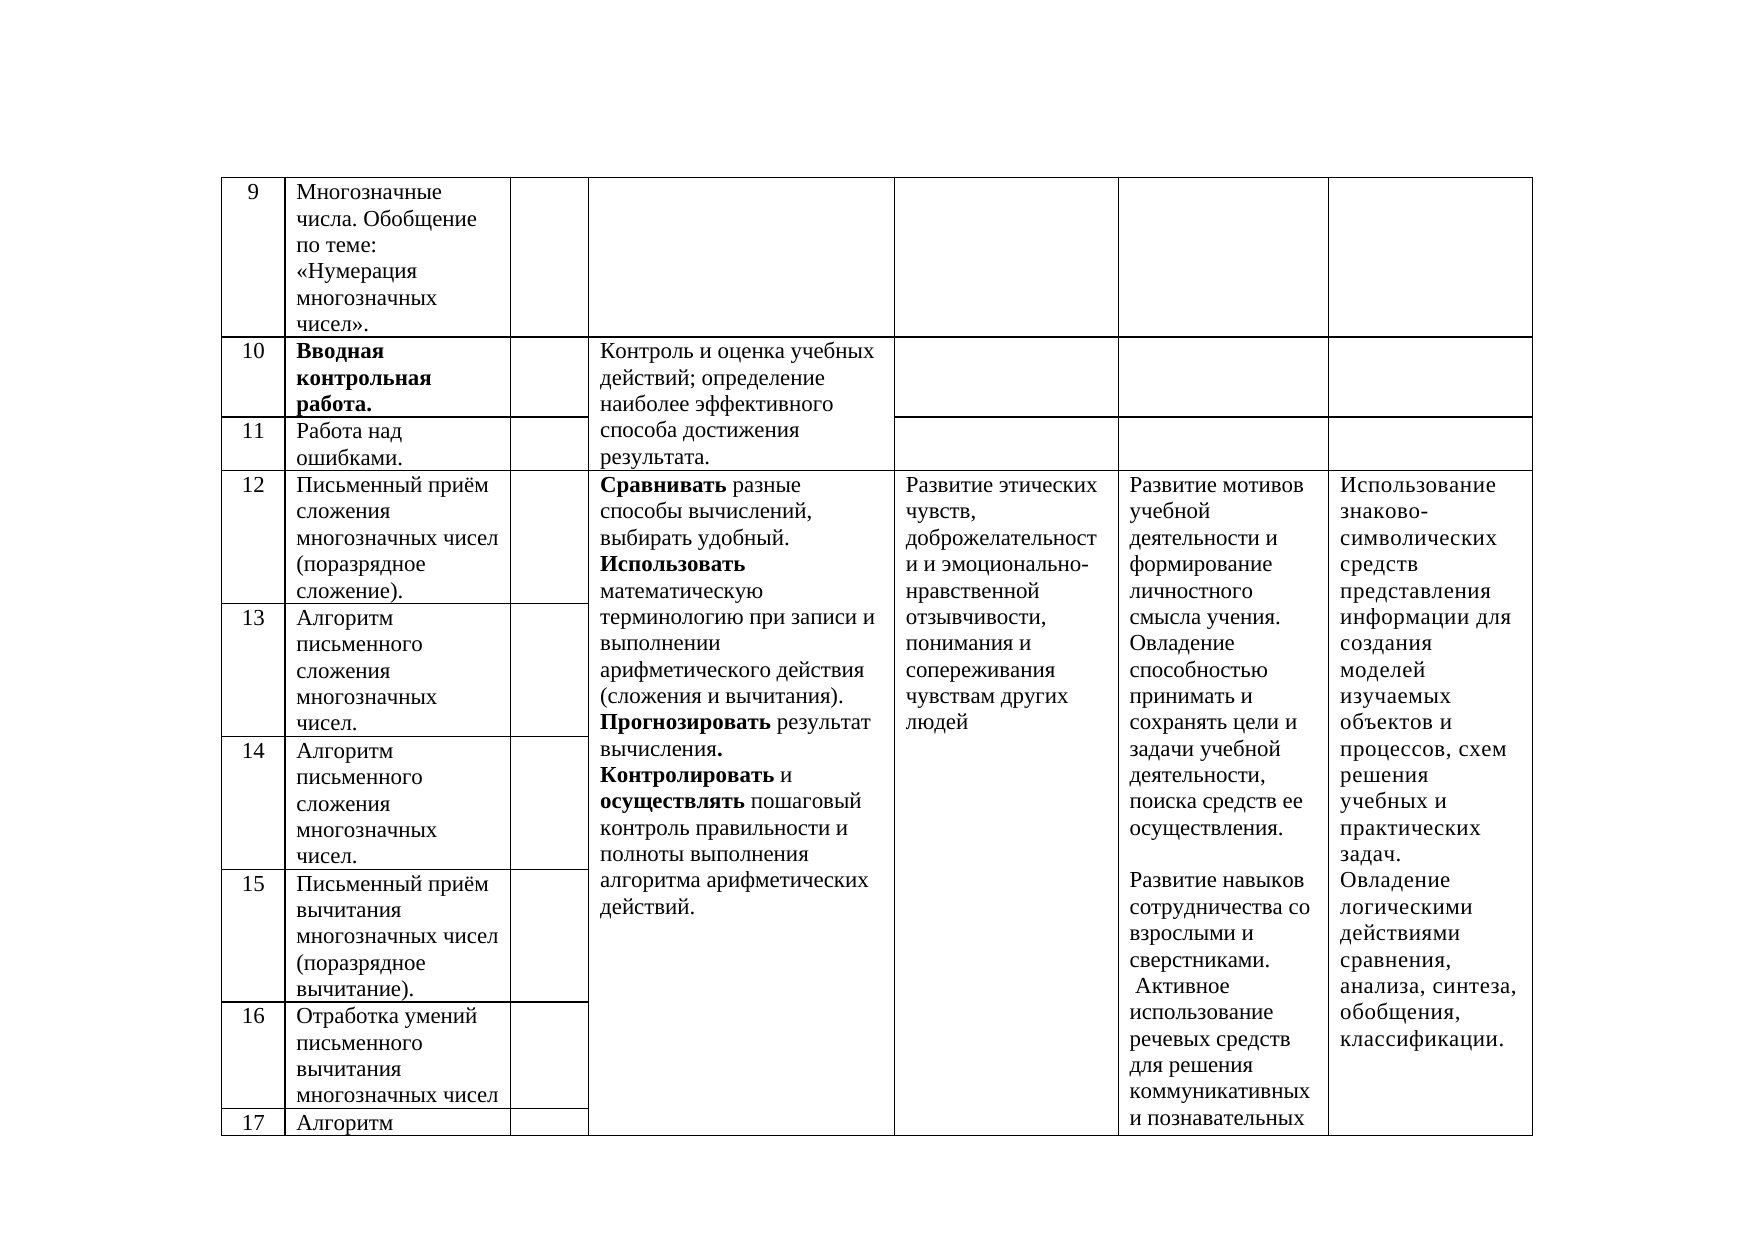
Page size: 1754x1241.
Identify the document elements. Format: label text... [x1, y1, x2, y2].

table_cell 17 [222, 1109, 284, 1135]
table_cell 12 [222, 471, 284, 603]
table_cell [895, 338, 1118, 416]
table_cell Многозначные числа. Обобщение по теме: «Нумерация многозначных чисел». [286, 178, 510, 336]
table_cell Отработка умений письменного вычитания многозначных чисел [286, 1003, 510, 1108]
table_cell 15 [222, 870, 284, 1001]
table_cell Развитие этических чувств, доброжелательности и эмоционально-нравственной отзывчивости, понимания и сопереживания чувствам других людей [895, 471, 1118, 1135]
table_cell Использование знаково-символических средств представления информации для создания моделей изучаемых объектов и процессов, схем решения учебных и практических задач. Овладение логическими действиями сравнения, анализа, синтеза, обобщения, классификации. [1329, 471, 1532, 1135]
table_cell 16 [222, 1003, 284, 1108]
table_cell [511, 338, 588, 416]
table_cell [1329, 418, 1532, 470]
table_cell Контроль и оценка учебных действий; определение наиболее эффективного способа достижения результата. [589, 338, 894, 470]
table_cell [511, 870, 588, 1001]
table_cell Сравнивать разные способы вычислений, выбирать удобный. Использовать математическую терминологию при записи и выполнении арифметического действия (сложения и вычитания). Прогнозировать результат вычисления. Контролировать и осуществлять пошаговый контроль правильности и полноты выполнения алгоритма арифметических действий. [589, 471, 894, 1135]
table_cell [511, 471, 588, 603]
table_cell 13 [222, 604, 284, 736]
table_cell Алгоритм письменного сложения многозначных чисел. [286, 737, 510, 869]
table_cell [511, 418, 588, 470]
table_cell 11 [222, 418, 284, 470]
table_cell [1329, 338, 1532, 416]
table_cell [1119, 418, 1328, 470]
table_cell Развитие мотивов учебной деятельности и формирование личностного смысла учения. Овладение способностью принимать и сохранять цели и задачи учебной деятельности, поиска средств ее осуществления. Развитие навыков сотрудничества со взрослыми и сверстниками. Активное использование речевых средств для решения коммуникативных и познавательных задач. Готовность слушать собеседника и вести диалог. [1119, 471, 1328, 1135]
table_cell Алгоритм письменного сложения многозначных чисел. [286, 604, 510, 736]
table_cell [511, 604, 588, 736]
table_cell 9 [222, 178, 284, 336]
table_cell 10 [222, 338, 284, 416]
table_cell [511, 1003, 588, 1108]
table_cell Письменный приём вычитания многозначных чисел (поразрядное вычитание). [286, 870, 510, 1001]
table_cell Работа над ошибками. [286, 418, 510, 470]
table_cell [895, 418, 1118, 470]
table_cell [511, 737, 588, 869]
table_cell 14 [222, 737, 284, 869]
table_cell [511, 178, 588, 336]
table_cell Вводная контрольная работа. [286, 338, 510, 416]
table_cell [1119, 338, 1328, 416]
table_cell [286, 1109, 510, 1135]
table_cell [511, 1109, 588, 1135]
table_cell Письменный приём сложения многозначных чисел (поразрядное сложение). [286, 471, 510, 603]
